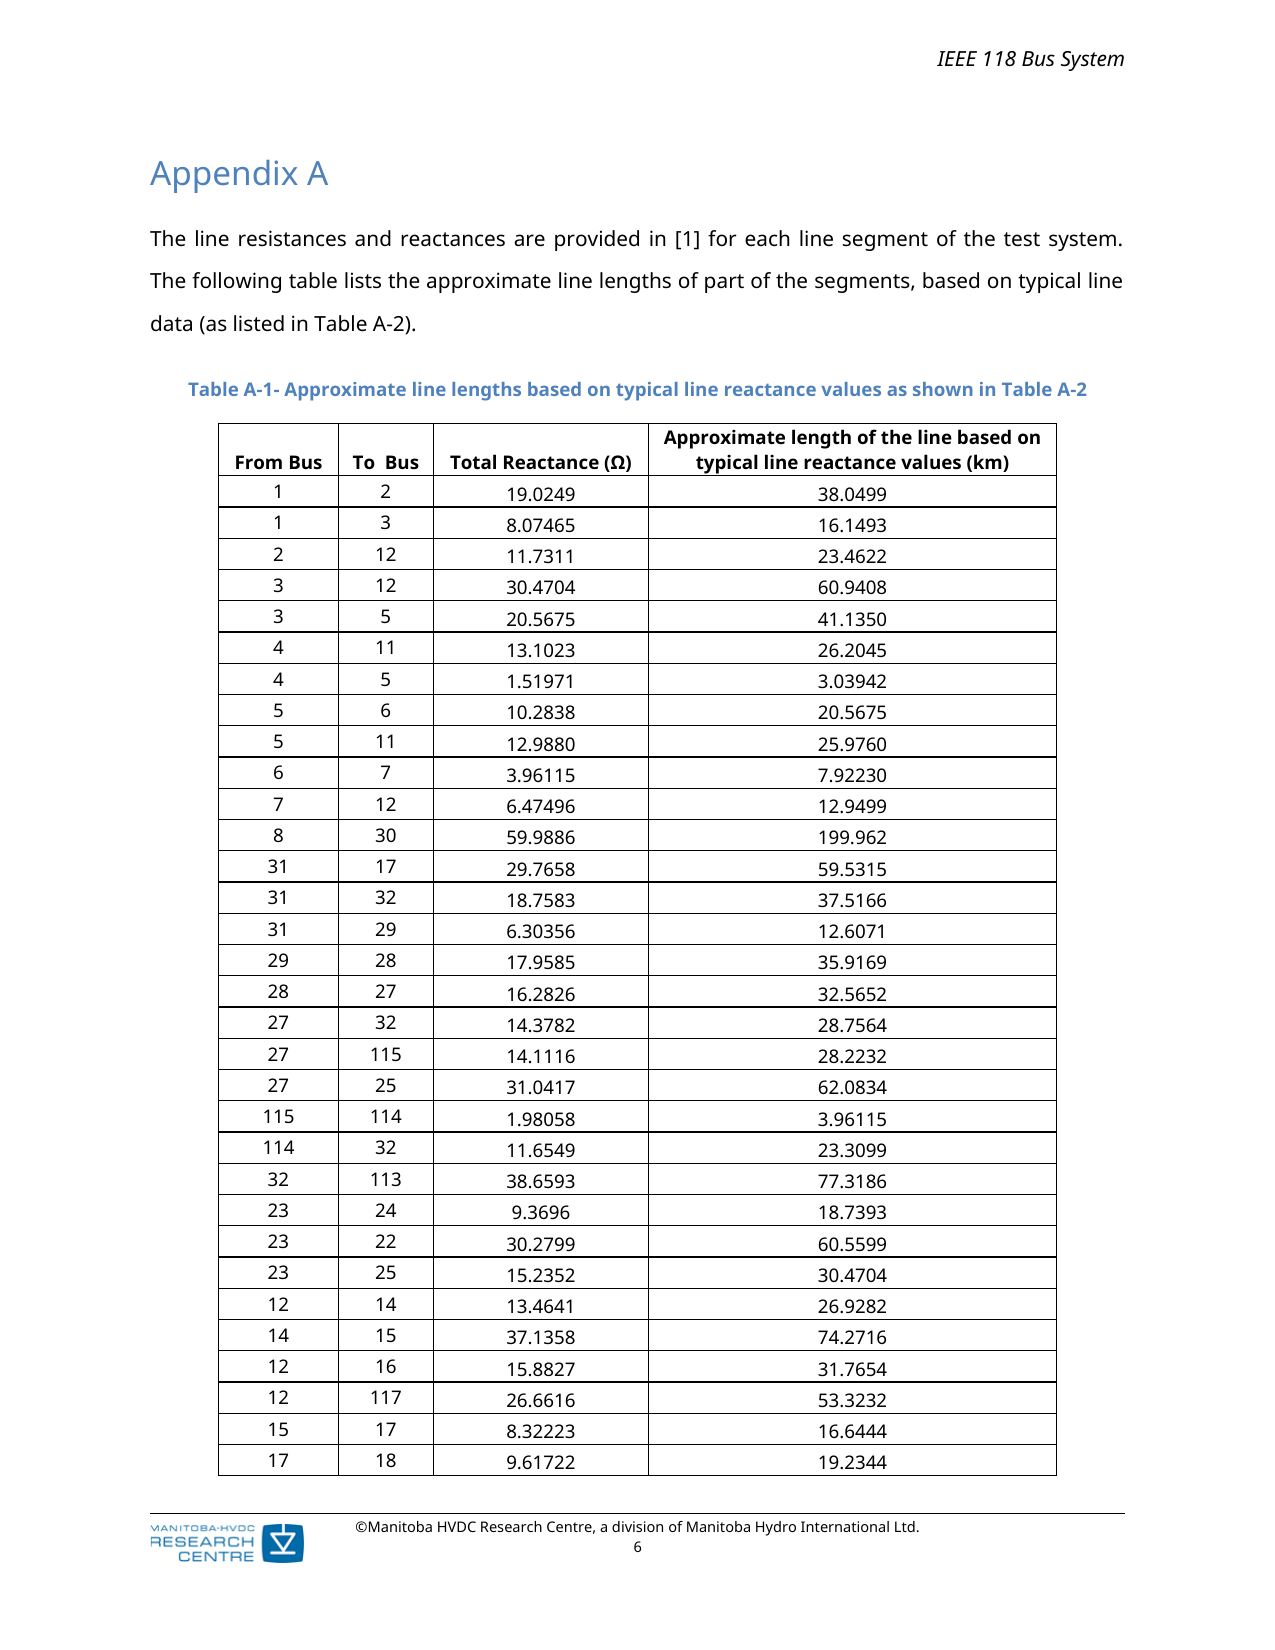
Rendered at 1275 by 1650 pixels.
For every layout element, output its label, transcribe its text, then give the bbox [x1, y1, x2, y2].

table_cell 31 [219, 914, 338, 944]
table_cell 16 [339, 1351, 433, 1381]
table_cell 35.9169 [649, 945, 1056, 975]
table_cell 24 [339, 1195, 433, 1225]
table_cell 1.51971 [434, 664, 648, 694]
table_cell 3.03942 [649, 664, 1056, 694]
table_header To Bus [339, 424, 433, 475]
table_cell 12 [219, 1351, 338, 1381]
table_cell 14 [339, 1289, 433, 1319]
table_header Approximate length of the line based on typical line reactance values (km) [649, 424, 1056, 475]
table_cell 114 [219, 1133, 338, 1163]
table_cell 23 [219, 1226, 338, 1256]
table_cell 12.9880 [434, 726, 648, 756]
table_cell 12.9499 [649, 789, 1056, 819]
table_cell 25 [339, 1070, 433, 1100]
table_cell 59.5315 [649, 851, 1056, 881]
table_cell 2 [219, 539, 338, 569]
table_cell 23.4622 [649, 539, 1056, 569]
text Table A-1- Approximate line lengths based on typical line reactance values as shown in Table A-2 [150, 377, 1125, 402]
picture [150, 1524, 304, 1563]
table_cell 7.92230 [649, 758, 1056, 788]
table_cell 18 [339, 1445, 433, 1475]
table_cell 16.6444 [649, 1414, 1056, 1444]
table_cell 32 [339, 1008, 433, 1038]
table_cell 23 [219, 1195, 338, 1225]
table_cell 3 [219, 601, 338, 631]
table_cell 19.2344 [649, 1445, 1056, 1475]
table_cell 18.7583 [434, 883, 648, 913]
table_cell 31.0417 [434, 1070, 648, 1100]
table_cell 29 [219, 945, 338, 975]
table_cell 1 [219, 476, 338, 506]
table_cell 18.7393 [649, 1195, 1056, 1225]
table_cell 60.5599 [649, 1226, 1056, 1256]
table_cell 59.9886 [434, 820, 648, 850]
table_cell 11.7311 [434, 539, 648, 569]
table_cell 117 [339, 1383, 433, 1413]
list The line resistances and reactances are provided in [1] for each line segment of the test system. The following table lists the approximate line lengths of part of the segments, based on typical line data (as listed in Table A-2). [150, 224, 1125, 337]
table_cell 32.5652 [649, 976, 1056, 1006]
table_cell 29 [339, 914, 433, 944]
table_cell 115 [339, 1039, 433, 1069]
table_cell 5 [219, 726, 338, 756]
table_cell 17 [339, 1414, 433, 1444]
table_cell 37.5166 [649, 883, 1056, 913]
table_cell 25 [339, 1258, 433, 1288]
table_cell 25.9760 [649, 726, 1056, 756]
table_cell 113 [339, 1164, 433, 1194]
table_cell 14 [219, 1320, 338, 1350]
table_cell 6.30356 [434, 914, 648, 944]
table_cell 26.2045 [649, 633, 1056, 663]
table_cell 27 [219, 1008, 338, 1038]
table_cell 4 [219, 633, 338, 663]
table_cell 29.7658 [434, 851, 648, 881]
list Appendix A [150, 150, 1125, 195]
table_cell 17 [219, 1445, 338, 1475]
table_cell 15 [339, 1320, 433, 1350]
table_cell 32 [339, 1133, 433, 1163]
table_cell 53.3232 [649, 1383, 1056, 1413]
table_cell 17 [339, 851, 433, 881]
table_cell 60.9408 [649, 570, 1056, 600]
table_cell 27 [219, 1070, 338, 1100]
table_header From Bus [219, 424, 338, 475]
table_cell 11 [339, 726, 433, 756]
table_cell 31 [219, 883, 338, 913]
table_cell 3.96115 [649, 1101, 1056, 1131]
table_cell 74.2716 [649, 1320, 1056, 1350]
table_cell 9.3696 [434, 1195, 648, 1225]
table_cell 6.47496 [434, 789, 648, 819]
table_cell 3.96115 [434, 758, 648, 788]
table_cell 12 [339, 539, 433, 569]
table_cell 4 [219, 664, 338, 694]
table_cell 5 [219, 695, 338, 725]
table_cell 13.1023 [434, 633, 648, 663]
table_cell 8.32223 [434, 1414, 648, 1444]
table_cell 12 [339, 570, 433, 600]
table_cell 11.6549 [434, 1133, 648, 1163]
table_cell 3 [339, 508, 433, 538]
table_cell 11 [339, 633, 433, 663]
table_cell 15.8827 [434, 1351, 648, 1381]
table_cell 62.0834 [649, 1070, 1056, 1100]
table_cell 5 [339, 664, 433, 694]
table_cell 38.0499 [649, 476, 1056, 506]
table_cell 19.0249 [434, 476, 648, 506]
table_cell 2 [339, 476, 433, 506]
table_cell 13.4641 [434, 1289, 648, 1319]
table_cell 30 [339, 820, 433, 850]
table_cell 27 [339, 976, 433, 1006]
table_cell 6 [219, 758, 338, 788]
table_cell 31 [219, 851, 338, 881]
table_cell 30.4704 [649, 1258, 1056, 1288]
table_header Total Reactance (Ω) [434, 424, 648, 475]
table_cell 37.1358 [434, 1320, 648, 1350]
table_cell 8.07465 [434, 508, 648, 538]
table_cell 77.3186 [649, 1164, 1056, 1194]
table_cell 7 [219, 789, 338, 819]
table_cell 20.5675 [434, 601, 648, 631]
table_cell 15.2352 [434, 1258, 648, 1288]
table_cell 17.9585 [434, 945, 648, 975]
table_cell 10.2838 [434, 695, 648, 725]
table_cell 27 [219, 1039, 338, 1069]
table_cell 30.4704 [434, 570, 648, 600]
table_cell 28 [219, 976, 338, 1006]
table_cell 41.1350 [649, 601, 1056, 631]
table_cell 9.61722 [434, 1445, 648, 1475]
table_cell 30.2799 [434, 1226, 648, 1256]
table_cell 12 [219, 1383, 338, 1413]
table_cell 32 [219, 1164, 338, 1194]
table_cell 38.6593 [434, 1164, 648, 1194]
table_cell 114 [339, 1101, 433, 1131]
table_cell 16.2826 [434, 976, 648, 1006]
table_cell 31.7654 [649, 1351, 1056, 1381]
table_cell 14.3782 [434, 1008, 648, 1038]
table_cell 26.9282 [649, 1289, 1056, 1319]
table_cell 15 [219, 1414, 338, 1444]
table_cell 23.3099 [649, 1133, 1056, 1163]
table_cell 28 [339, 945, 433, 975]
table_cell 28.2232 [649, 1039, 1056, 1069]
table_cell 115 [219, 1101, 338, 1131]
table_cell 20.5675 [649, 695, 1056, 725]
table_cell 1 [219, 508, 338, 538]
table_cell 6 [339, 695, 433, 725]
table_cell 22 [339, 1226, 433, 1256]
table_cell 12.6071 [649, 914, 1056, 944]
table_cell 32 [339, 883, 433, 913]
table_cell 3 [219, 570, 338, 600]
table_cell 7 [339, 758, 433, 788]
table_cell 12 [339, 789, 433, 819]
table_cell 23 [219, 1258, 338, 1288]
table_cell 5 [339, 601, 433, 631]
table_cell 14.1116 [434, 1039, 648, 1069]
table_cell 28.7564 [649, 1008, 1056, 1038]
table_cell 8 [219, 820, 338, 850]
table_cell 1.98058 [434, 1101, 648, 1131]
table_cell 199.962 [649, 820, 1056, 850]
table_cell 16.1493 [649, 508, 1056, 538]
table_cell 12 [219, 1289, 338, 1319]
table_cell 26.6616 [434, 1383, 648, 1413]
